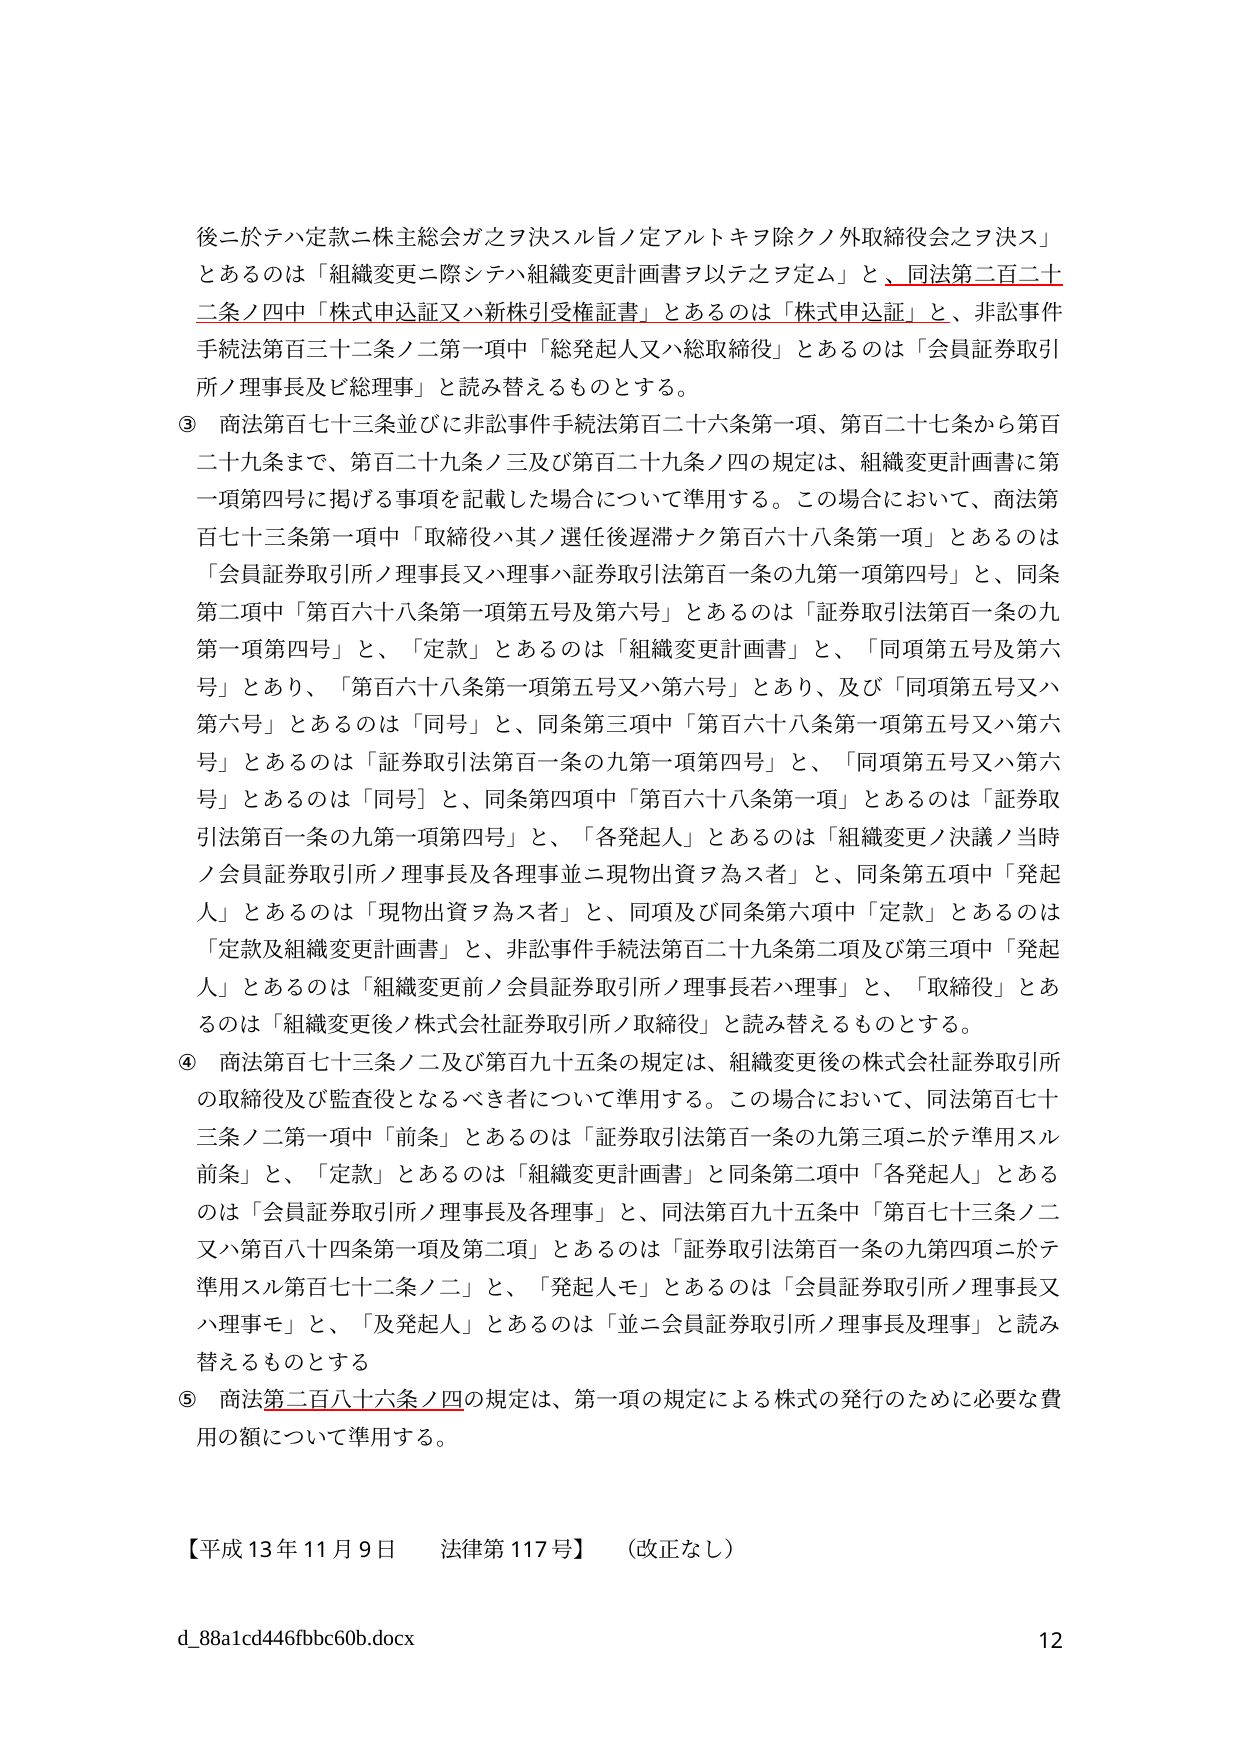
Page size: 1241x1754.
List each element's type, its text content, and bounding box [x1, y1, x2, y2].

text ③ 商法第百七十三条並びに非訟事件手続法第百二十六条第一項、第百二十七条から第百二十九条まで、第百二十九条ノ三及び第百二十九条ノ四の規定は、組織変更計画書に第一項第四号に掲げる事項を記載した場合について準用する。この場合において、商法第百七十三条第一項中「取締役ハ其ノ選任後遅滞ナク第百六十八条第一項」とあるのは「会員証券取引所ノ理事長又ハ理事ハ証券取引法第百一条の九第一項第四号」と、同条第二項中「第百六十八条第一項第五号及第六号」とあるのは「証券取引法第百一条の九第一項第四号」と、「定款」とあるのは「組織変更計画書」と、「同項第五号及第六号」とあり、「第百六十八条第一項第五号又ハ第六号」とあり、及び「同項第五号又ハ第六号」とあるのは「同号」と、同条第三項中「第百六十八条第一項第五号又ハ第六号」とあるのは「証券取引法第百一条の九第一項第四号」と、「同項第五号又ハ第六号」とあるのは「同号］と、同条第四項中「第百六十八条第一項」とあるのは「証券取引法第百一条の九第一項第四号」と、「各発起人」とあるのは「組織変更ノ決議ノ当時ノ会員証券取引所ノ理事長及各理事並ニ現物出資ヲ為ス者」と、同条第五項中「発起人」とあるのは「現物出資ヲ為ス者」と、同項及び同条第六項中「定款」とあるのは「定款及組織変更計画書」と、非訟事件手続法第百二十九条第二項及び第三項中「発起人」とあるのは「組織変更前ノ会員証券取引所ノ理事長若ハ理事」と、「取締役」とあるのは「組織変更後ノ株式会社証券取引所ノ取締役」と読み替えるものとする。 [177, 404, 1063, 1042]
text ④ 商法第百七十三条ノ二及び第百九十五条の規定は、組織変更後の株式会社証券取引所の取締役及び監査役となるべき者について準用する。この場合において、同法第百七十三条ノ二第一項中「前条」とあるのは「証券取引法第百一条の九第三項ニ於テ準用スル前条」と、「定款」とあるのは「組織変更計画書」と同条第二項中「各発起人」とあるのは「会員証券取引所ノ理事長及各理事」と、同法第百九十五条中「第百七十三条ノ二又ハ第百八十四条第一項及第二項」とあるのは「証券取引法第百一条の九第四項ニ於テ準用スル第百七十二条ノ二」と、「発起人モ」とあるのは「会員証券取引所ノ理事長又ハ理事モ」と、「及発起人」とあるのは「並ニ会員証券取引所ノ理事長及理事」と読み替えるものとする [177, 1042, 1063, 1379]
text 【平成13年11月9日 法律第117号】 （改正なし） [177, 1529, 1063, 1567]
text ⑤ 商法第二百八十六条ノ四の規定は、第一項の規定による株式の発行のために必要な費用の額について準用する。 [177, 1379, 1063, 1454]
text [177, 217, 1063, 404]
